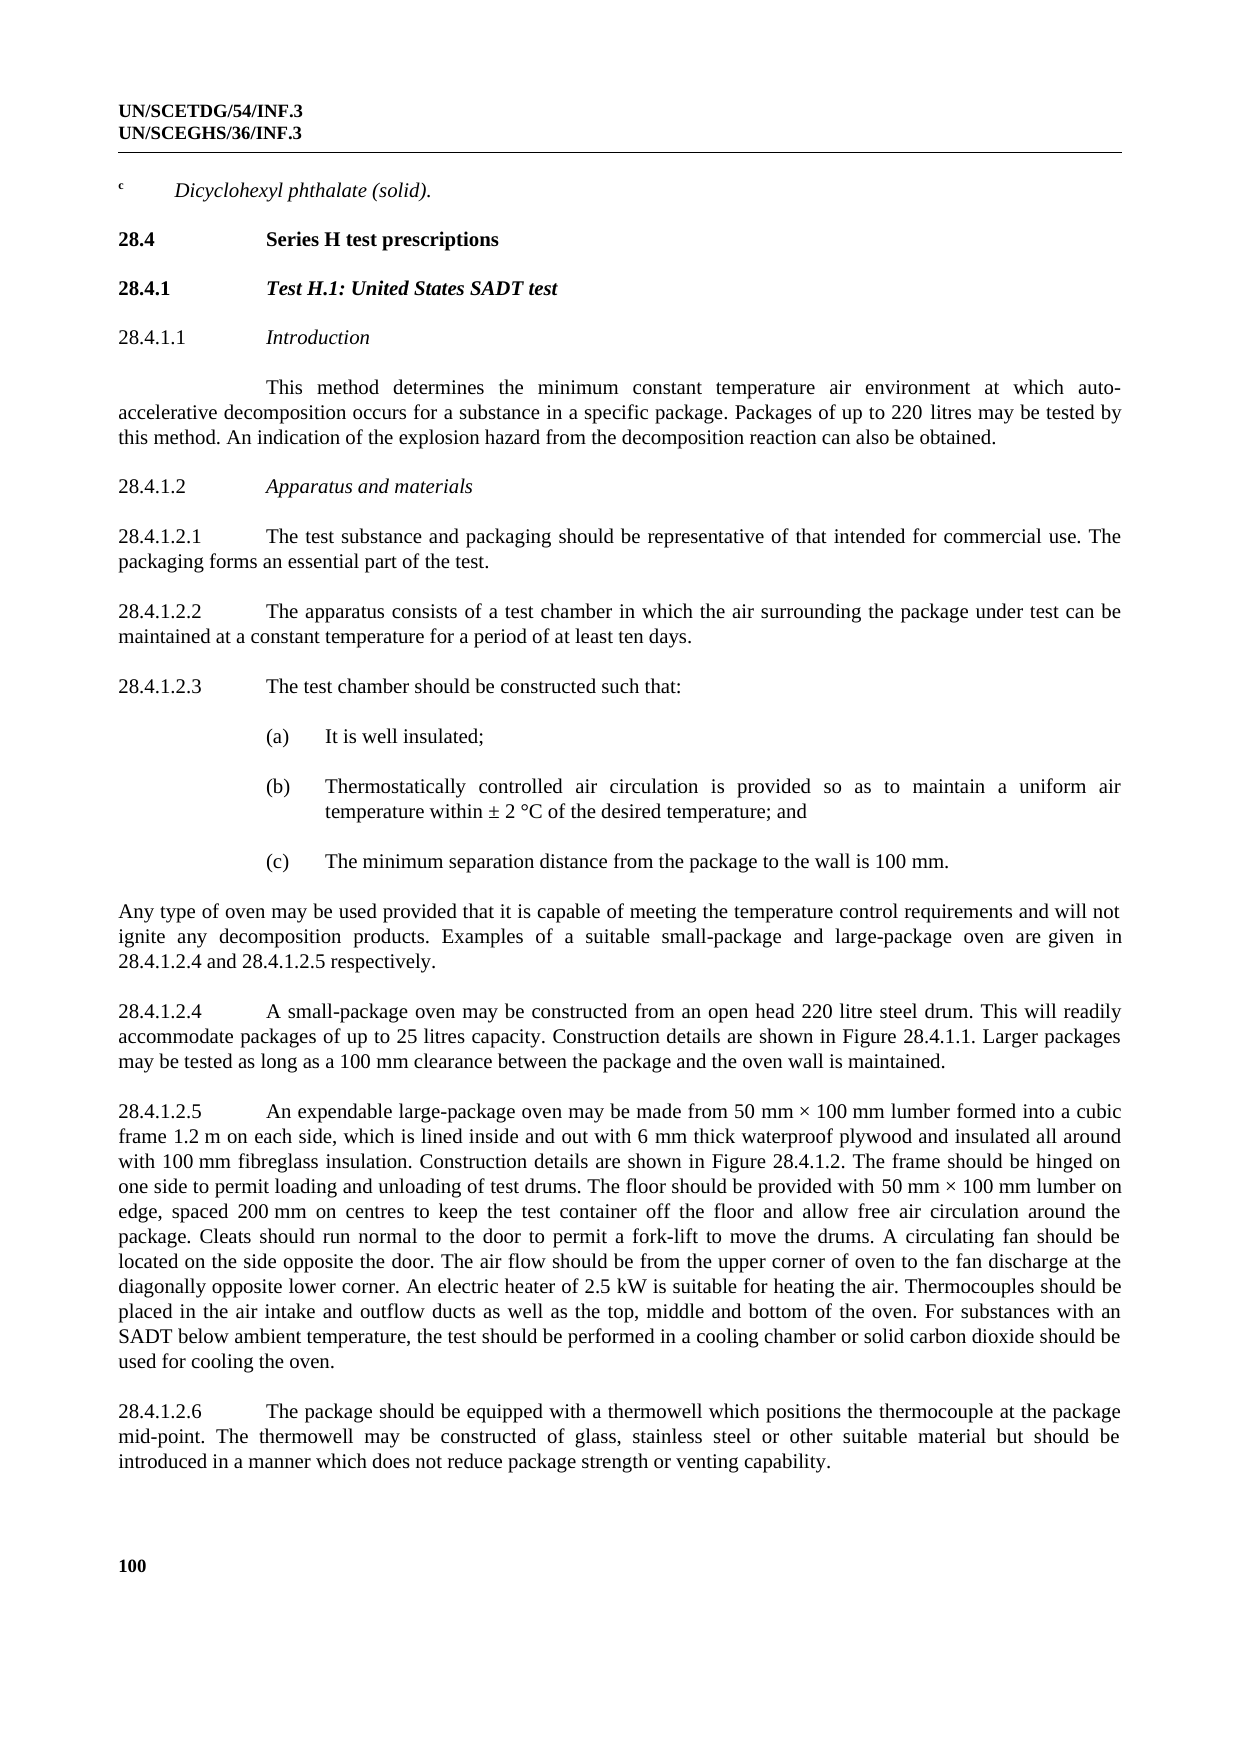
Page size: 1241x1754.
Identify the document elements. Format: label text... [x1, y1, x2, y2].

subtitle 28.4 Series H test prescriptions [118, 227, 1122, 251]
subtitle 28.4.1.1 Introduction [118, 325, 1122, 349]
text 28.4.1.2.2 The apparatus consists of a test chamber in which the air surrounding the package under test can be maintained at a constant temperature for a period of at least ten days. [118, 598, 1122, 648]
text 28.4.1.2.1 The test substance and packaging should be representative of that intended for commercial use. The packaging forms an essential part of the test. [118, 523, 1122, 573]
list (b) Thermostatically controlled air circulation is provided so as to maintain a uniform air temperature within ± 2 °C of the desired temperature; and [118, 773, 1122, 823]
subtitle 28.4.1 Test H.1: United States SADT test [118, 276, 1122, 300]
list (c) The minimum separation distance from the package to the wall is 100 mm. [118, 848, 1122, 873]
text Any type of oven may be used provided that it is capable of meeting the temperature control requirements and will not ignite any decomposition products. Examples of a suitable small-package and large-package oven are given in 28.4.1.2.4 and 28.4.1.2.5 respectively. [118, 898, 1122, 973]
text 28.4.1.2.5 An expendable large-package oven may be made from 50 mm × 100 mm lumber formed into a cubic frame 1.2 m on each side, which is lined inside and out with 6 mm thick waterproof plywood and insulated all around with 100 mm fibreglass insulation. Construction details are shown in Figure 28.4.1.2. The frame should be hinged on one side to permit loading and unloading of test drums. The floor should be provided with 50 mm × 100 mm lumber on edge, spaced 200 mm on centres to keep the test container off the floor and allow free air circulation around the package. Cleats should run normal to the door to permit a fork-lift to move the drums. A circulating fan should be located on the side opposite the door. The air flow should be from the upper corner of oven to the fan discharge at the diagonally opposite lower corner. An electric heater of 2.5 kW is suitable for heating the air. Thermocouples should be placed in the air intake and outflow ducts as well as the top, middle and bottom of the oven. For substances with an SADT below ambient temperature, the test should be performed in a cooling chamber or solid carbon dioxide should be used for cooling the oven. [118, 1098, 1122, 1373]
list This method determines the minimum constant temperature air environment at which auto-accelerative decomposition occurs for a substance in a specific package. Packages of up to 220 litres may be tested by this method. An indication of the explosion hazard from the decomposition reaction can also be obtained. [118, 374, 1122, 449]
text 28.4.1.2.3 The test chamber should be constructed such that: [118, 673, 1122, 698]
text 28.4.1.2.6 The package should be equipped with a thermowell which positions the thermocouple at the package mid-point. The thermowell may be constructed of glass, stainless steel or other suitable material but should be introduced in a manner which does not reduce package strength or venting capability. [118, 1398, 1122, 1473]
subtitle 28.4.1.2 Apparatus and materials [118, 474, 1122, 498]
list c Dicyclohexyl phthalate (solid). [118, 177, 1122, 202]
list (a) It is well insulated; [118, 723, 1122, 748]
text 28.4.1.2.4 A small-package oven may be constructed from an open head 220 litre steel drum. This will readily accommodate packages of up to 25 litres capacity. Construction details are shown in Figure 28.4.1.1. Larger packages may be tested as long as a 100 mm clearance between the package and the oven wall is maintained. [118, 998, 1122, 1073]
